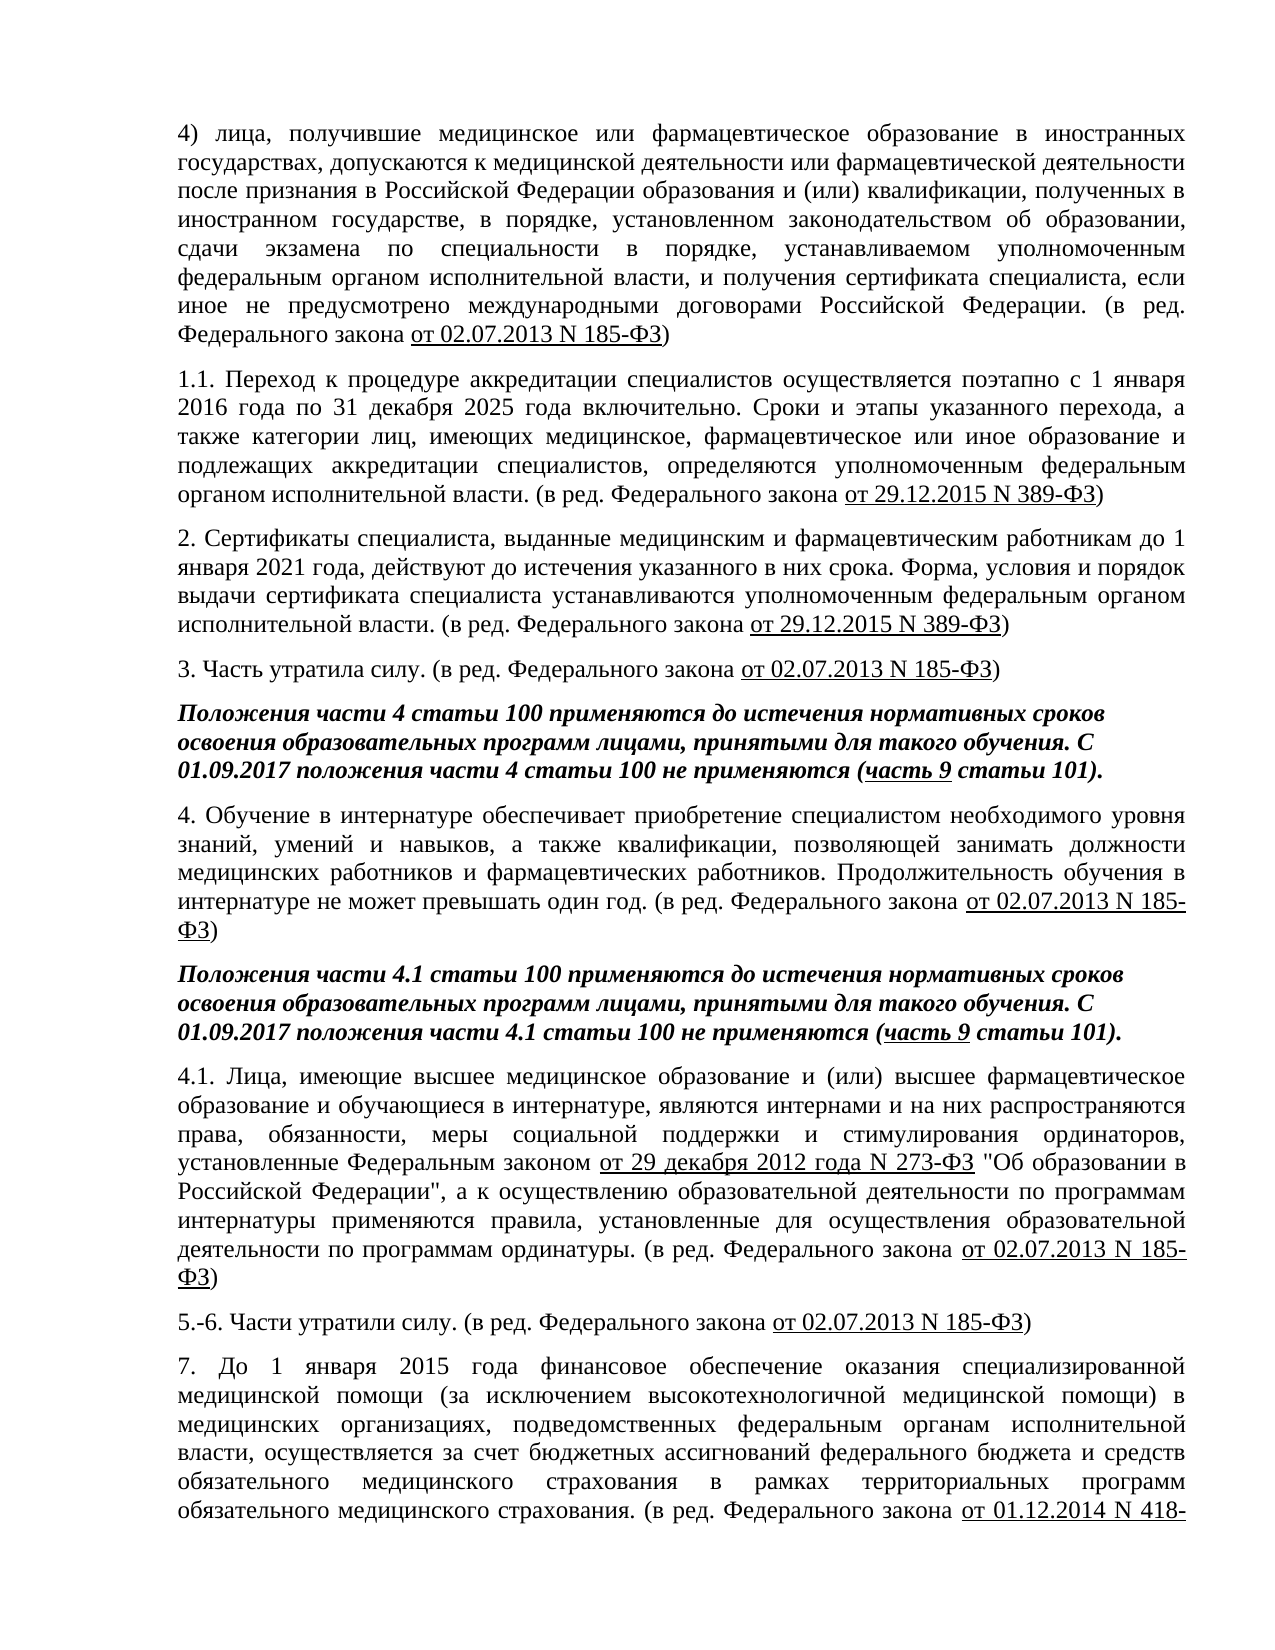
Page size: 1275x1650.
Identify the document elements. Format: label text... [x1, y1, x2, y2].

text 1.1. Переход к процедуре аккредитации специалистов осуществляется поэтапно с 1 января 2016 года по 31 декабря 2025 года включительно. Сроки и этапы указанного перехода, а также категории лиц, имеющих медицинское, фармацевтическое или иное образование и подлежащих аккредитации специалистов, определяются уполномоченным федеральным органом исполнительной власти. (в ред. Федерального закона от 29.12.2015 N 389-ФЗ) [177, 364, 1186, 507]
text 4. Обучение в интернатуре обеспечивает приобретение специалистом необходимого уровня знаний, умений и навыков, а также квалификации, позволяющей занимать должности медицинских работников и фармацевтических работников. Продолжительность обучения в интернатуре не может превышать один год. (в ред. Федерального закона от 02.07.2013 N 185-ФЗ) [177, 800, 1186, 944]
text 3. Часть утратила силу. (в ред. Федерального закона от 02.07.2013 N 185-ФЗ) [177, 654, 1186, 682]
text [177, 1351, 1186, 1524]
text 5.-6. Части утратили силу. (в ред. Федерального закона от 02.07.2013 N 185-ФЗ) [177, 1307, 1186, 1336]
text 4) лица, получившие медицинское или фармацевтическое образование в иностранных государствах, допускаются к медицинской деятельности или фармацевтической деятельности после признания в Российской Федерации образования и (или) квалификации, полученных в иностранном государстве, в порядке, установленном законодательством об образовании, сдачи экзамена по специальности в порядке, устанавливаемом уполномоченным федеральным органом исполнительной власти, и получения сертификата специалиста, если иное не предусмотрено международными договорами Российской Федерации. (в ред. Федерального закона от 02.07.2013 N 185-ФЗ) [177, 118, 1186, 348]
text Положения части 4 статьи 100 применяются до истечения нормативных сроков освоения образовательных программ лицами, принятыми для такого обучения. С 01.09.2017 положения части 4 статьи 100 не применяются (часть 9 статьи 101). [177, 698, 1186, 784]
text Положения части 4.1 статьи 100 применяются до истечения нормативных сроков освоения образовательных программ лицами, принятыми для такого обучения. С 01.09.2017 положения части 4.1 статьи 100 не применяются (часть 9 статьи 101). [177, 959, 1186, 1046]
text 2. Сертификаты специалиста, выданные медицинским и фармацевтическим работникам до 1 января 2021 года, действуют до истечения указанного в них срока. Форма, условия и порядок выдачи сертификата специалиста устанавливаются уполномоченным федеральным органом исполнительной власти. (в ред. Федерального закона от 29.12.2015 N 389-ФЗ) [177, 523, 1186, 638]
text 4.1. Лица, имеющие высшее медицинское образование и (или) высшее фармацевтическое образование и обучающиеся в интернатуре, являются интернами и на них распространяются права, обязанности, меры социальной поддержки и стимулирования ординаторов, установленные Федеральным законом от 29 декабря 2012 года N 273-ФЗ "Об образовании в Российской Федерации", а к осуществлению образовательной деятельности по программам интернатуры применяются правила, установленные для осуществления образовательной деятельности по программам ординатуры. (в ред. Федерального закона от 02.07.2013 N 185-ФЗ) [177, 1061, 1186, 1291]
